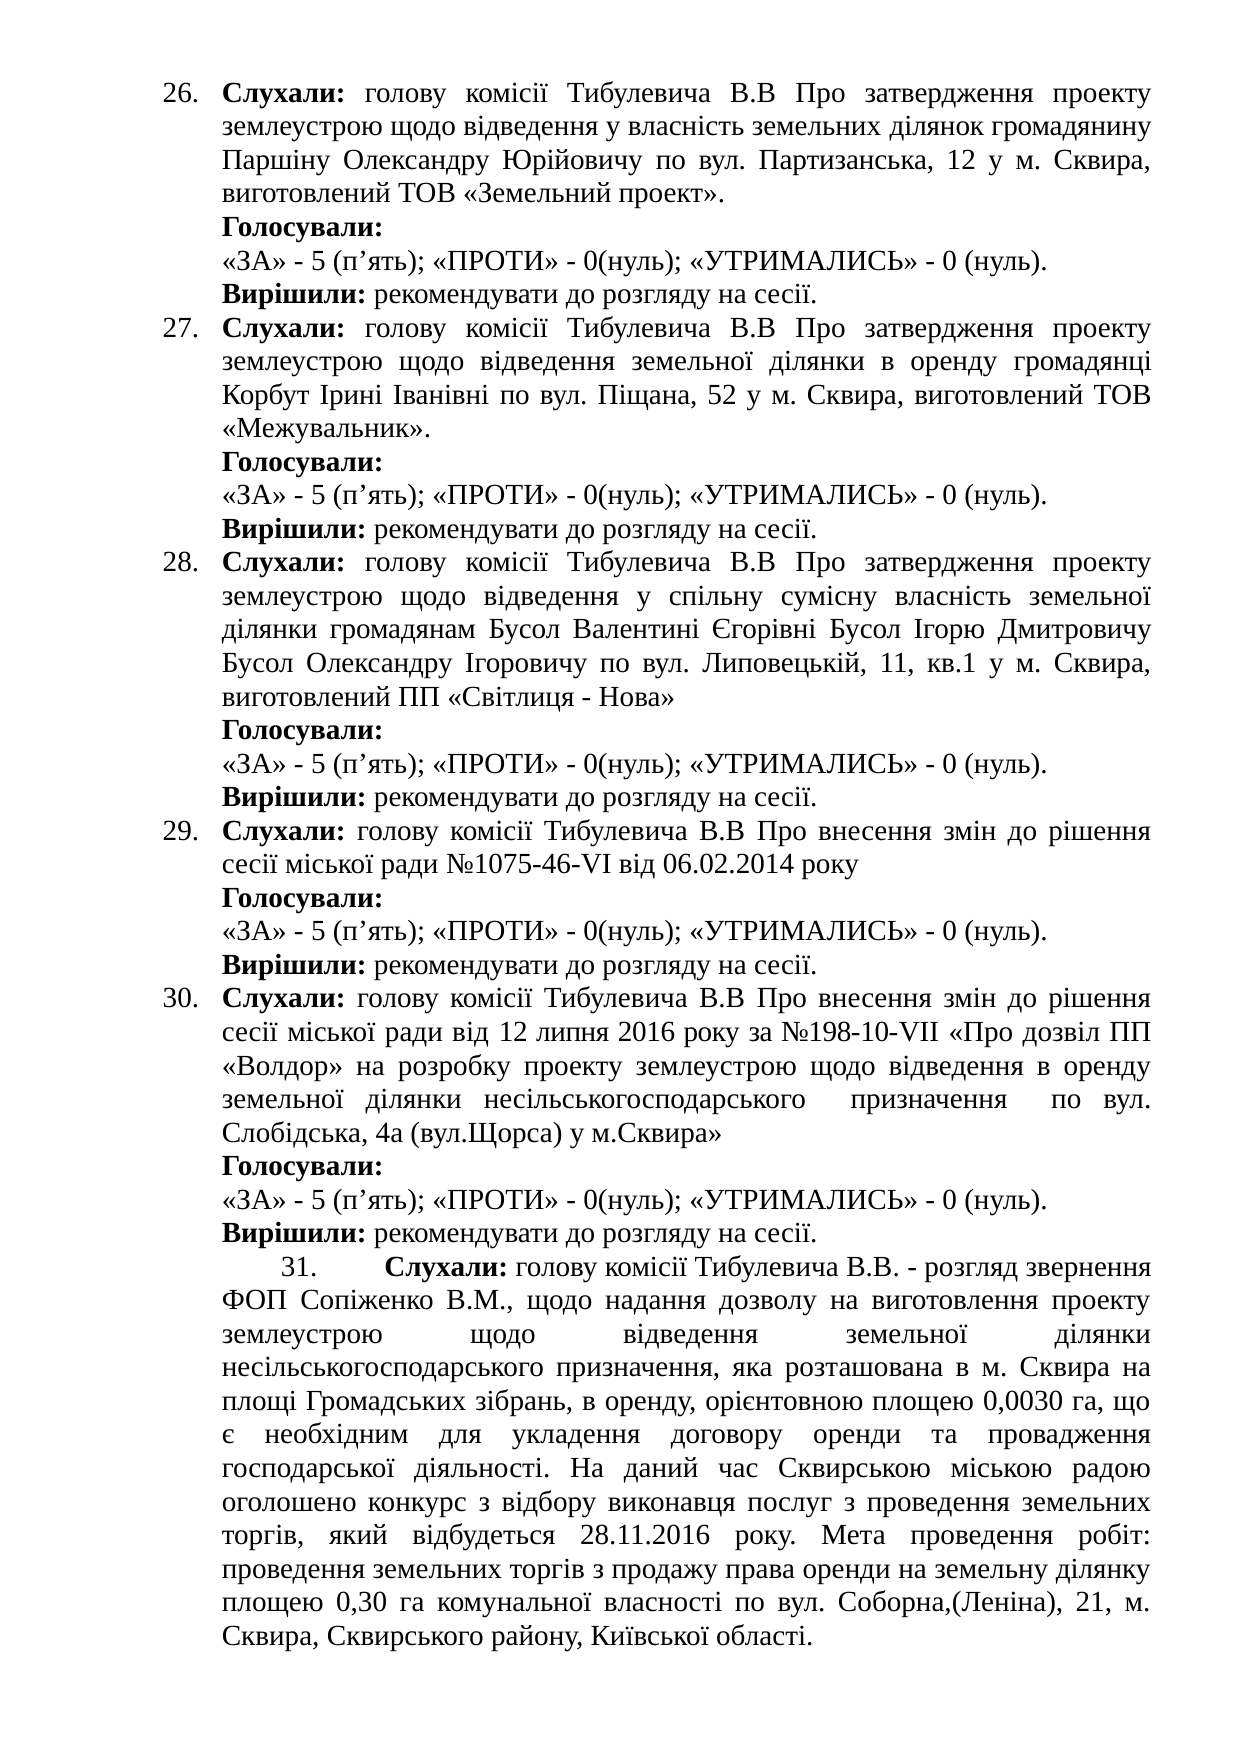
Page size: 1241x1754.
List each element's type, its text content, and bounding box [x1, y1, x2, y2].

text 27. Слухали: голову комісії Тибулевича В.В Про затвердження проекту землеустрою щодо відведення земельної ділянки в оренду громадянці Корбут Ірині Іванівні по вул. Піщана, 52 у м. Сквира, виготовлений ТОВ «Межувальник». [162, 310, 1152, 444]
text Голосували: [222, 209, 1152, 243]
text 30. Слухали: голову комісії Тибулевича В.В Про внесення змін до рішення сесії міської ради від 12 липня 2016 року за №198-10-VIІ «Про дозвіл ПП «Волдор» на розробку проекту землеустрою щодо відведення в оренду земельної ділянки несільськогосподарського призначення по вул. Слобідська, 4а (вул.Щорса) у м.Сквира» [162, 981, 1152, 1148]
text Вирішили: рекомендувати до розгляду на сесії. [164, 276, 1152, 310]
text 29. Слухали: голову комісії Тибулевича В.В Про внесення змін до рішення сесії міської ради №1075-46-VІ від 06.02.2014 року [162, 813, 1152, 880]
text Голосували: [222, 880, 1152, 913]
text «ЗА» - 5 (п’ять); «ПРОТИ» - 0(нуль); «УТРИМАЛИСЬ» - 0 (нуль). [222, 1182, 1152, 1215]
text Вирішили: рекомендувати до розгляду на сесії. [164, 511, 1152, 544]
text Вирішили: рекомендувати до розгляду на сесії. [164, 1215, 1152, 1249]
text Голосували: [222, 444, 1152, 477]
text Голосували: [222, 712, 1152, 746]
text «ЗА» - 5 (п’ять); «ПРОТИ» - 0(нуль); «УТРИМАЛИСЬ» - 0 (нуль). [222, 913, 1152, 947]
text Вирішили: рекомендувати до розгляду на сесії. [164, 779, 1152, 813]
text 31. Слухали: голову комісії Тибулевича В.В. - розгляд звернення ФОП Сопіженко В.М., щодо надання дозволу на виготовлення проекту землеустрою щодо відведення земельної ділянки несільськогосподарського призначення, яка розташована в м. Сквира на площі Громадських зібрань, в оренду, орієнтовною площею 0,0030 га, що є необхідним для укладення договору оренди та провадження господарської діяльності. На даний час Сквирською міською радою оголошено конкурс з відбору виконавця послуг з проведення земельних торгів, який відбудеться 28.11.2016 року. Мета проведення робіт: проведення земельних торгів з продажу права оренди на земельну ділянку площею 0,30 га комунальної власності по вул. Соборна,(Леніна), 21, м. Сквира, Сквирського району, Київської області. [222, 1249, 1152, 1651]
text «ЗА» - 5 (п’ять); «ПРОТИ» - 0(нуль); «УТРИМАЛИСЬ» - 0 (нуль). [222, 243, 1152, 276]
text 28. Слухали: голову комісії Тибулевича В.В Про затвердження проекту землеустрою щодо відведення у спільну сумісну власність земельної ділянки громадянам Бусол Валентині Єгорівні Бусол Ігорю Дмитровичу Бусол Олександру Ігоровичу по вул. Липовецькій, 11, кв.1 у м. Сквира, виготовлений ПП «Світлиця - Нова» [162, 544, 1152, 712]
text «ЗА» - 5 (п’ять); «ПРОТИ» - 0(нуль); «УТРИМАЛИСЬ» - 0 (нуль). [222, 746, 1152, 779]
text Голосували: [222, 1148, 1152, 1182]
text 26. Слухали: голову комісії Тибулевича В.В Про затвердження проекту землеустрою щодо відведення у власність земельних ділянок громадянину Паршіну Олександру Юрійовичу по вул. Партизанська, 12 у м. Сквира, виготовлений ТОВ «Земельний проект». [162, 75, 1152, 209]
text «ЗА» - 5 (п’ять); «ПРОТИ» - 0(нуль); «УТРИМАЛИСЬ» - 0 (нуль). [222, 477, 1152, 511]
text Вирішили: рекомендувати до розгляду на сесії. [164, 947, 1152, 981]
